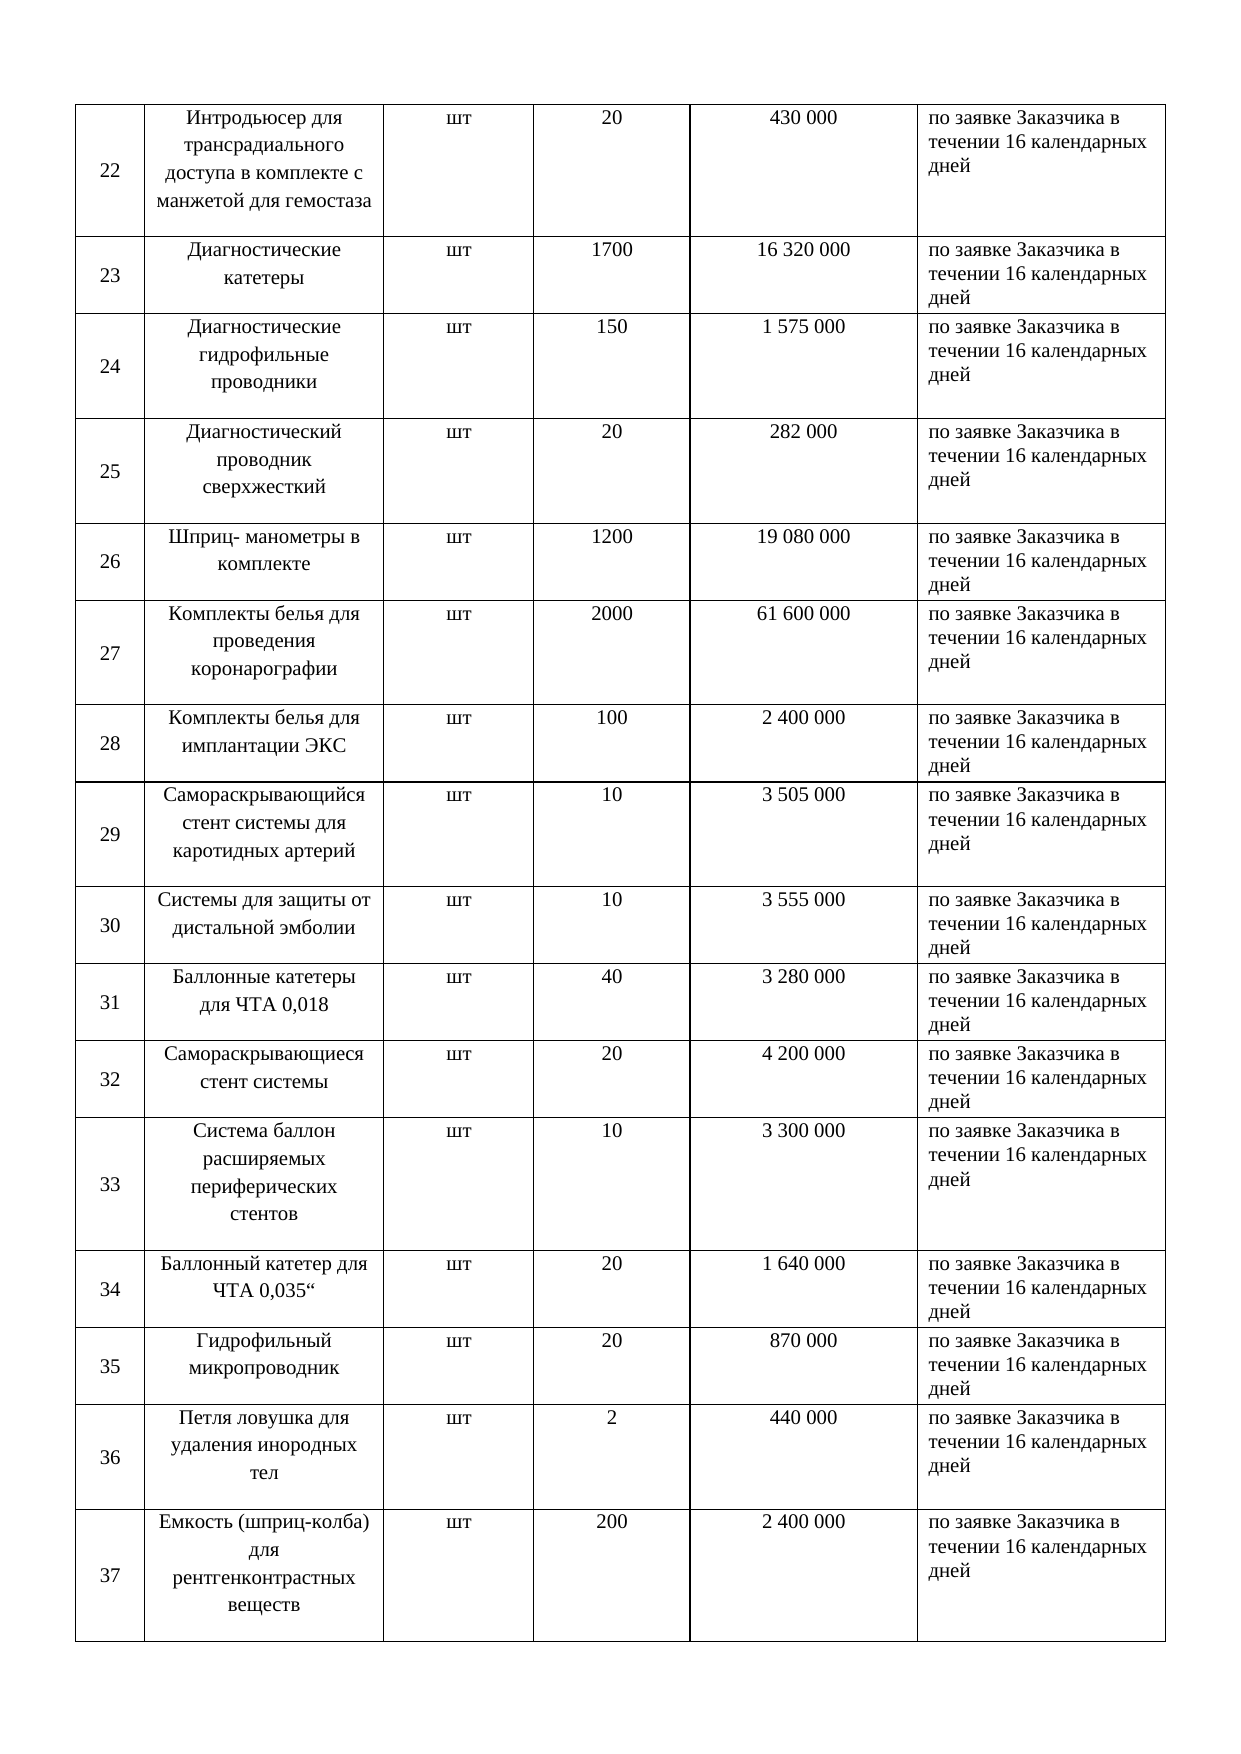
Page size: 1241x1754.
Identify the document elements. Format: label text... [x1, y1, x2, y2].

table_cell 20 [534, 1041, 689, 1117]
table_cell Самораскрывающийся стент системы для каротидных артерий [145, 783, 383, 886]
table_cell по заявке Заказчика в течении 16 календарных дней [918, 601, 1165, 704]
table_cell шт [384, 1328, 533, 1404]
table_cell 40 [534, 964, 689, 1040]
table_cell Гидрофильный микропроводник [145, 1328, 383, 1404]
table_cell Диагностический проводник сверхжесткий [145, 419, 383, 522]
table_cell 3 280 000 [691, 964, 917, 1040]
table_cell 150 [534, 314, 689, 418]
table_cell 4 200 000 [691, 1041, 917, 1117]
table_cell 1200 [534, 524, 689, 599]
table_cell 1700 [534, 237, 689, 313]
table_cell 16 320 000 [691, 237, 917, 313]
table_cell 20 [534, 419, 689, 522]
table_cell шт [384, 1041, 533, 1117]
table_cell 870 000 [691, 1328, 917, 1404]
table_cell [918, 1405, 1165, 1508]
table_cell шт [384, 601, 533, 704]
table_cell по заявке Заказчика в течении 16 календарных дней [918, 1328, 1165, 1404]
table_cell 2000 [534, 601, 689, 704]
table_cell 33 [76, 1118, 144, 1249]
table_cell 25 [76, 419, 144, 522]
table_cell Комплекты белья для имплантации ЭКС [145, 705, 383, 781]
table_cell 29 [76, 783, 144, 886]
table_cell Емкость (шприц-колба) для рентгенконтрастных веществ [145, 1510, 383, 1641]
table_cell Система баллон расширяемых периферических стентов [145, 1118, 383, 1249]
table_cell 19 080 000 [691, 524, 917, 599]
table_cell Диагностические катетеры [145, 237, 383, 313]
table_cell шт [384, 419, 533, 522]
table_cell Петля ловушка для удаления инородных тел [145, 1405, 383, 1508]
table_cell шт [384, 105, 533, 236]
table_cell 37 [76, 1510, 144, 1641]
table_cell 440 000 [691, 1405, 917, 1508]
table_cell по заявке Заказчика в течении 16 календарных дней [918, 524, 1165, 599]
table_cell 23 [76, 237, 144, 313]
table_cell шт [384, 783, 533, 886]
table_cell 34 [76, 1251, 144, 1327]
table_cell 430 000 [691, 105, 917, 236]
table_cell шт [384, 1405, 533, 1508]
table_cell 10 [534, 783, 689, 886]
table_cell 26 [76, 524, 144, 599]
table_cell 100 [534, 705, 689, 781]
table_cell 1 640 000 [691, 1251, 917, 1327]
table_cell 20 [534, 1251, 689, 1327]
table_cell 2 400 000 [691, 1510, 917, 1641]
table_cell по заявке Заказчика в течении 16 календарных дней [918, 314, 1165, 418]
table_cell 3 555 000 [691, 887, 917, 963]
table_cell по заявке Заказчика в течении 16 календарных дней [918, 964, 1165, 1040]
table_cell 22 [76, 105, 144, 236]
table_cell Интродьюсер для трансрадиального доступа в комплекте с манжетой для гемостаза [145, 105, 383, 236]
table_cell шт [384, 237, 533, 313]
table_cell по заявке Заказчика в течении 16 календарных дней [918, 1041, 1165, 1117]
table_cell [918, 237, 1165, 313]
table_cell 32 [76, 1041, 144, 1117]
table_cell 3 505 000 [691, 783, 917, 886]
table_cell 1 575 000 [691, 314, 917, 418]
table_cell 20 [534, 105, 689, 236]
table_cell Самораскрывающиеся стент системы [145, 1041, 383, 1117]
table_cell по заявке Заказчика в течении 16 календарных дней [918, 1251, 1165, 1327]
table_cell шт [384, 887, 533, 963]
table_cell 200 [534, 1510, 689, 1641]
table_cell шт [384, 1510, 533, 1641]
table_cell 35 [76, 1328, 144, 1404]
table_cell шт [384, 314, 533, 418]
table_cell 2 400 000 [691, 705, 917, 781]
table_cell Системы для защиты от дистальной эмболии [145, 887, 383, 963]
table_cell по заявке Заказчика в течении 16 календарных дней [918, 887, 1165, 963]
table_cell 28 [76, 705, 144, 781]
table_cell 20 [534, 1328, 689, 1404]
table_cell 61 600 000 [691, 601, 917, 704]
table_cell по заявке Заказчика в течении 16 календарных дней [918, 705, 1165, 781]
table_cell 10 [534, 1118, 689, 1249]
table_cell 31 [76, 964, 144, 1040]
table_cell 36 [76, 1405, 144, 1508]
table_cell Шприц- манометры в комплекте [145, 524, 383, 599]
table_cell 27 [76, 601, 144, 704]
table_cell 3 300 000 [691, 1118, 917, 1249]
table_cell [918, 1510, 1165, 1641]
table_cell шт [384, 705, 533, 781]
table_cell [918, 105, 1165, 236]
table_cell шт [384, 964, 533, 1040]
table_cell по заявке Заказчика в течении 16 календарных дней [918, 419, 1165, 522]
table_cell 10 [534, 887, 689, 963]
table_cell Комплекты белья для проведения коронарографии [145, 601, 383, 704]
table_cell 30 [76, 887, 144, 963]
table_cell по заявке Заказчика в течении 16 календарных дней [918, 783, 1165, 886]
table_cell по заявке Заказчика в течении 16 календарных дней [918, 1118, 1165, 1249]
table_cell Баллонные катетеры для ЧТА 0,018 [145, 964, 383, 1040]
table_cell 2 [534, 1405, 689, 1508]
table_cell Диагностические гидрофильные проводники [145, 314, 383, 418]
table_cell шт [384, 524, 533, 599]
table_cell шт [384, 1251, 533, 1327]
table_cell 282 000 [691, 419, 917, 522]
table_cell шт [384, 1118, 533, 1249]
table_cell 24 [76, 314, 144, 418]
table_cell Баллонный катетер для ЧТА 0,035“ [145, 1251, 383, 1327]
